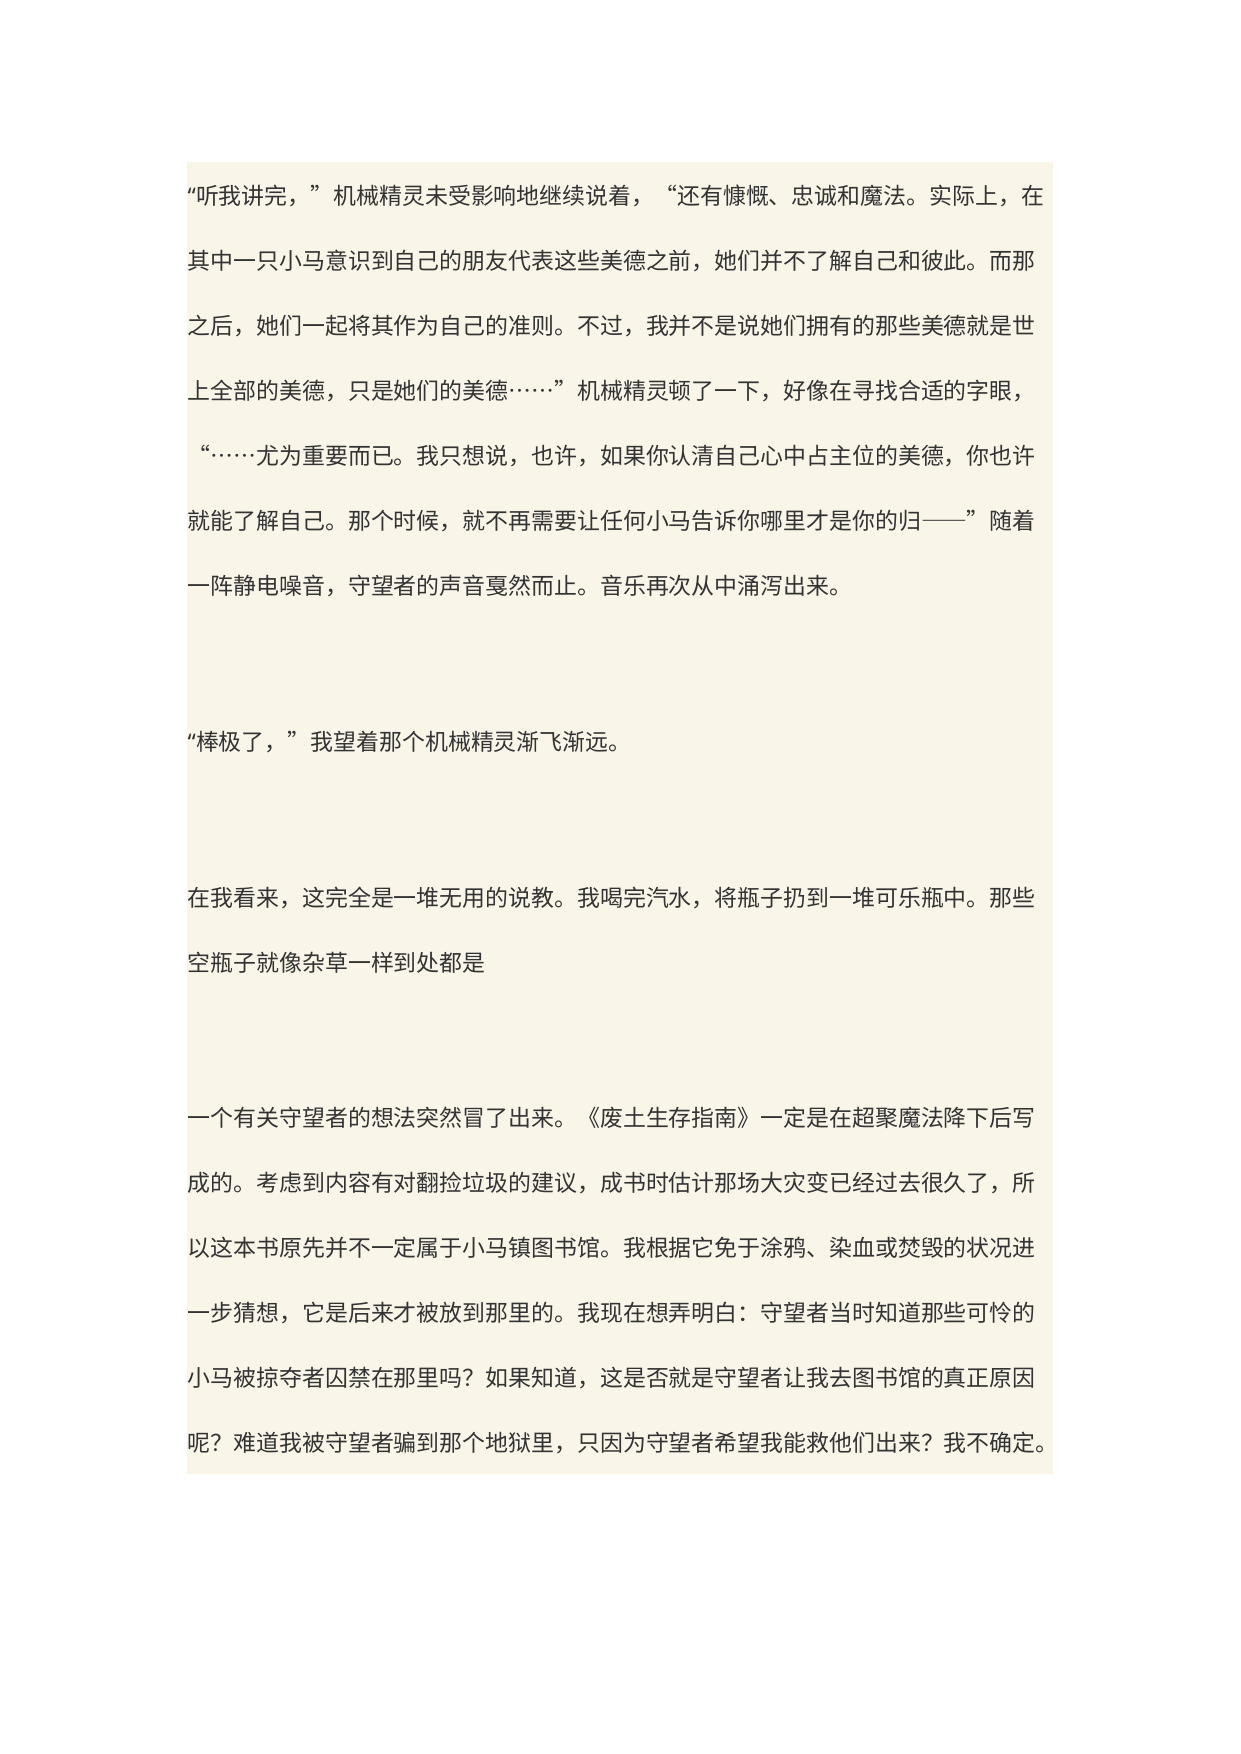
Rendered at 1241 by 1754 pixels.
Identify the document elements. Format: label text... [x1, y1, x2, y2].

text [187, 1084, 1053, 1474]
text “听我讲完，”机械精灵未受影响地继续说着，“还有慷慨、忠诚和魔法。实际上，在其中一只小马意识到自己的朋友代表这些美德之前，她们并不了解自己和彼此。而那之后，她们一起将其作为自己的准则。不过，我并不是说她们拥有的那些美德就是世上全部的美德，只是她们的美德……”机械精灵顿了一下，好像在寻找合适的字眼，“……尤为重要而已。我只想说，也许，如果你认清自己心中占主位的美德，你也许就能了解自己。那个时候，就不再需要让任何小马告诉你哪里才是你的归——”随着一阵静电噪音，守望者的声音戛然而止。音乐再次从中涌泻出来。 [187, 162, 1053, 617]
text 在我看来，这完全是一堆无用的说教。我喝完汽水，将瓶子扔到一堆可乐瓶中。那些空瓶子就像杂草一样到处都是 [187, 864, 1053, 994]
text “棒极了，”我望着那个机械精灵渐飞渐远。 [187, 708, 1053, 773]
